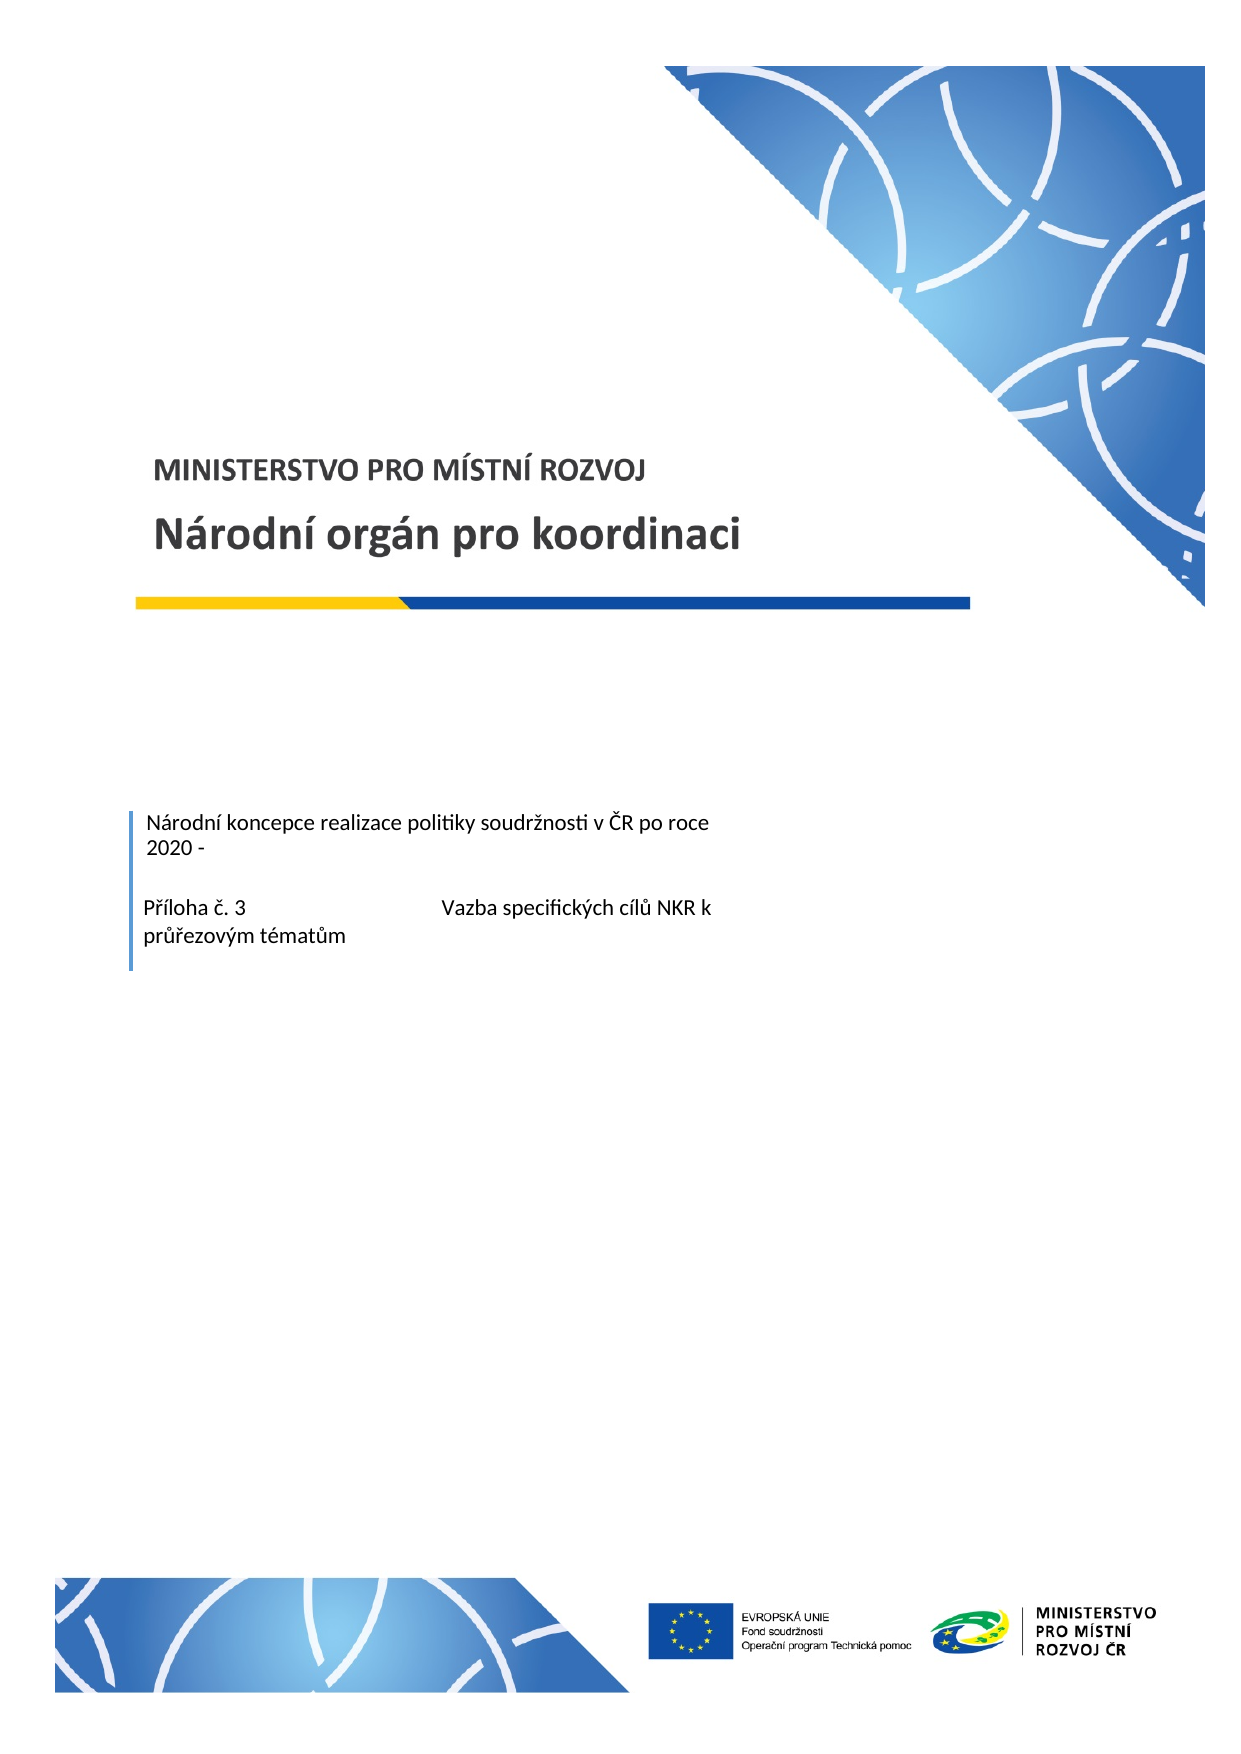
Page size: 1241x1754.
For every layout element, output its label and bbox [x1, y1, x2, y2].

table_cell [133, 870, 755, 971]
picture [55, 66, 1205, 1693]
table_header [133, 811, 755, 870]
